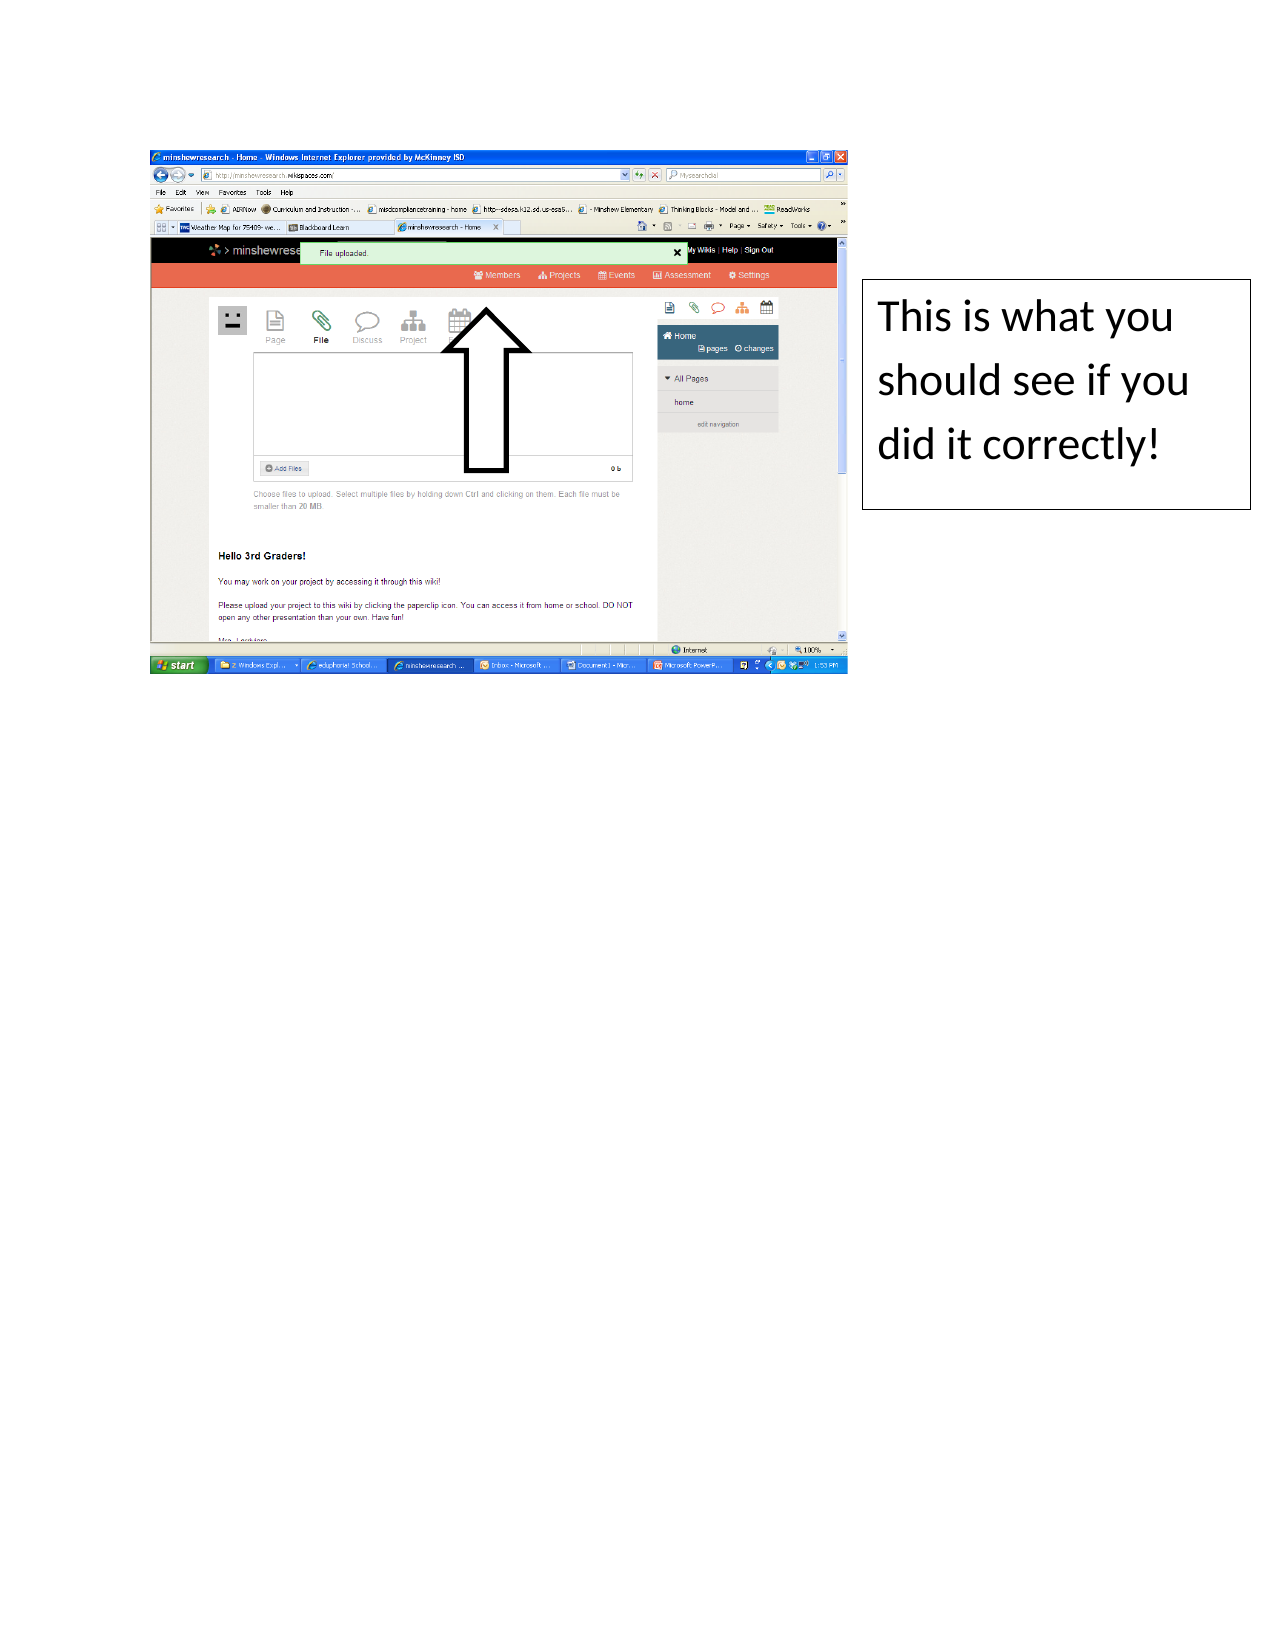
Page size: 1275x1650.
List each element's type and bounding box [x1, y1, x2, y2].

picture [150, 150, 848, 674]
